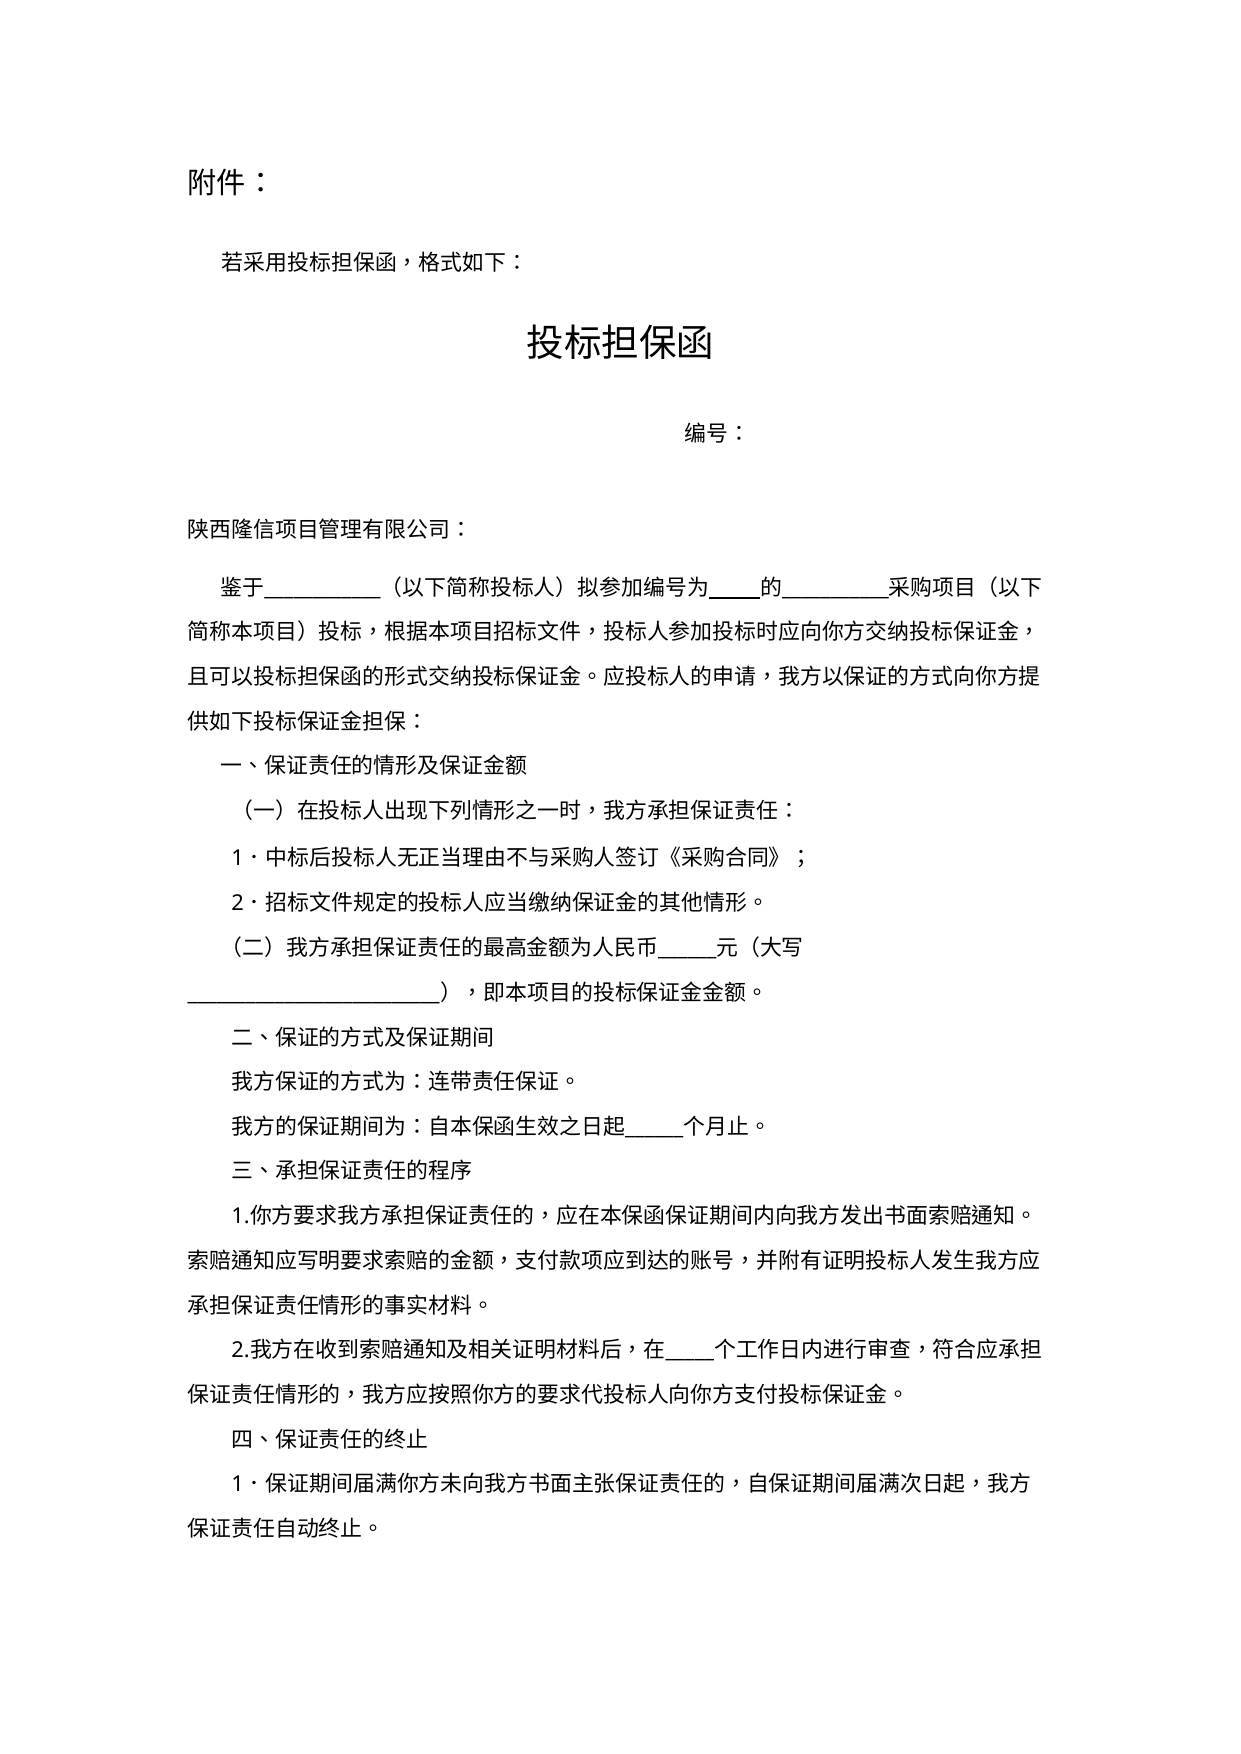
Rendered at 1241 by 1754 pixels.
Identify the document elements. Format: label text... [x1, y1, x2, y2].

text 三、承担保证责任的程序 [187, 1156, 1053, 1185]
text 编号： [187, 418, 915, 447]
text 我方的保证期间为：自本保函生效之日起______个月止。 [187, 1111, 1053, 1141]
text 若采用投标担保函，格式如下： [187, 246, 1053, 276]
text 1．中标后投标人无正当理由不与采购人签订《采购合同》； [187, 840, 1053, 872]
text （一）在投标人出现下列情形之一时，我方承担保证责任： [187, 795, 1053, 825]
text （二）我方承担保证责任的最高金额为人民币______元（大写__________________________），即本项目的投标保证金金额。 [187, 932, 1053, 1007]
text 四、保证责任的终止 [187, 1424, 1053, 1453]
text 投标担保函 [187, 316, 1053, 367]
text 1．保证期间届满你方未向我方书面主张保证责任的，自保证期间届满次日起，我方保证责任自动终止。 [187, 1468, 1053, 1543]
text 2.我方在收到索赔通知及相关证明材料后，在_____个工作日内进行审查，符合应承担保证责任情形的，我方应按照你方的要求代投标人向你方支付投标保证金。 [187, 1334, 1053, 1409]
text 陕西隆信项目管理有限公司： [187, 514, 1053, 544]
text 二、保证的方式及保证期间 [187, 1021, 1053, 1051]
text 1.你方要求我方承担保证责任的，应在本保函保证期间内向我方发出书面索赔通知。索赔通知应写明要求索赔的金额，支付款项应到达的账号，并附有证明投标人发生我方应承担保证责任情形的事实材料。 [187, 1200, 1053, 1319]
text 鉴于____________（以下简称投标人）拟参加编号为 的___________采购项目（以下简称本项目）投标，根据本项目招标文件，投标人参加投标时应向你方交纳投标保证金，且可以投标担保函的形式交纳投标保证金。应投标人的申请，我方以保证的方式向你方提供如下投标保证金担保： [187, 572, 1053, 736]
text 附件： [187, 162, 1053, 202]
text 一、保证责任的情形及保证金额 [187, 750, 1053, 780]
text 2．招标文件规定的投标人应当缴纳保证金的其他情形。 [187, 887, 1053, 917]
text 我方保证的方式为：连带责任保证。 [187, 1066, 1053, 1096]
